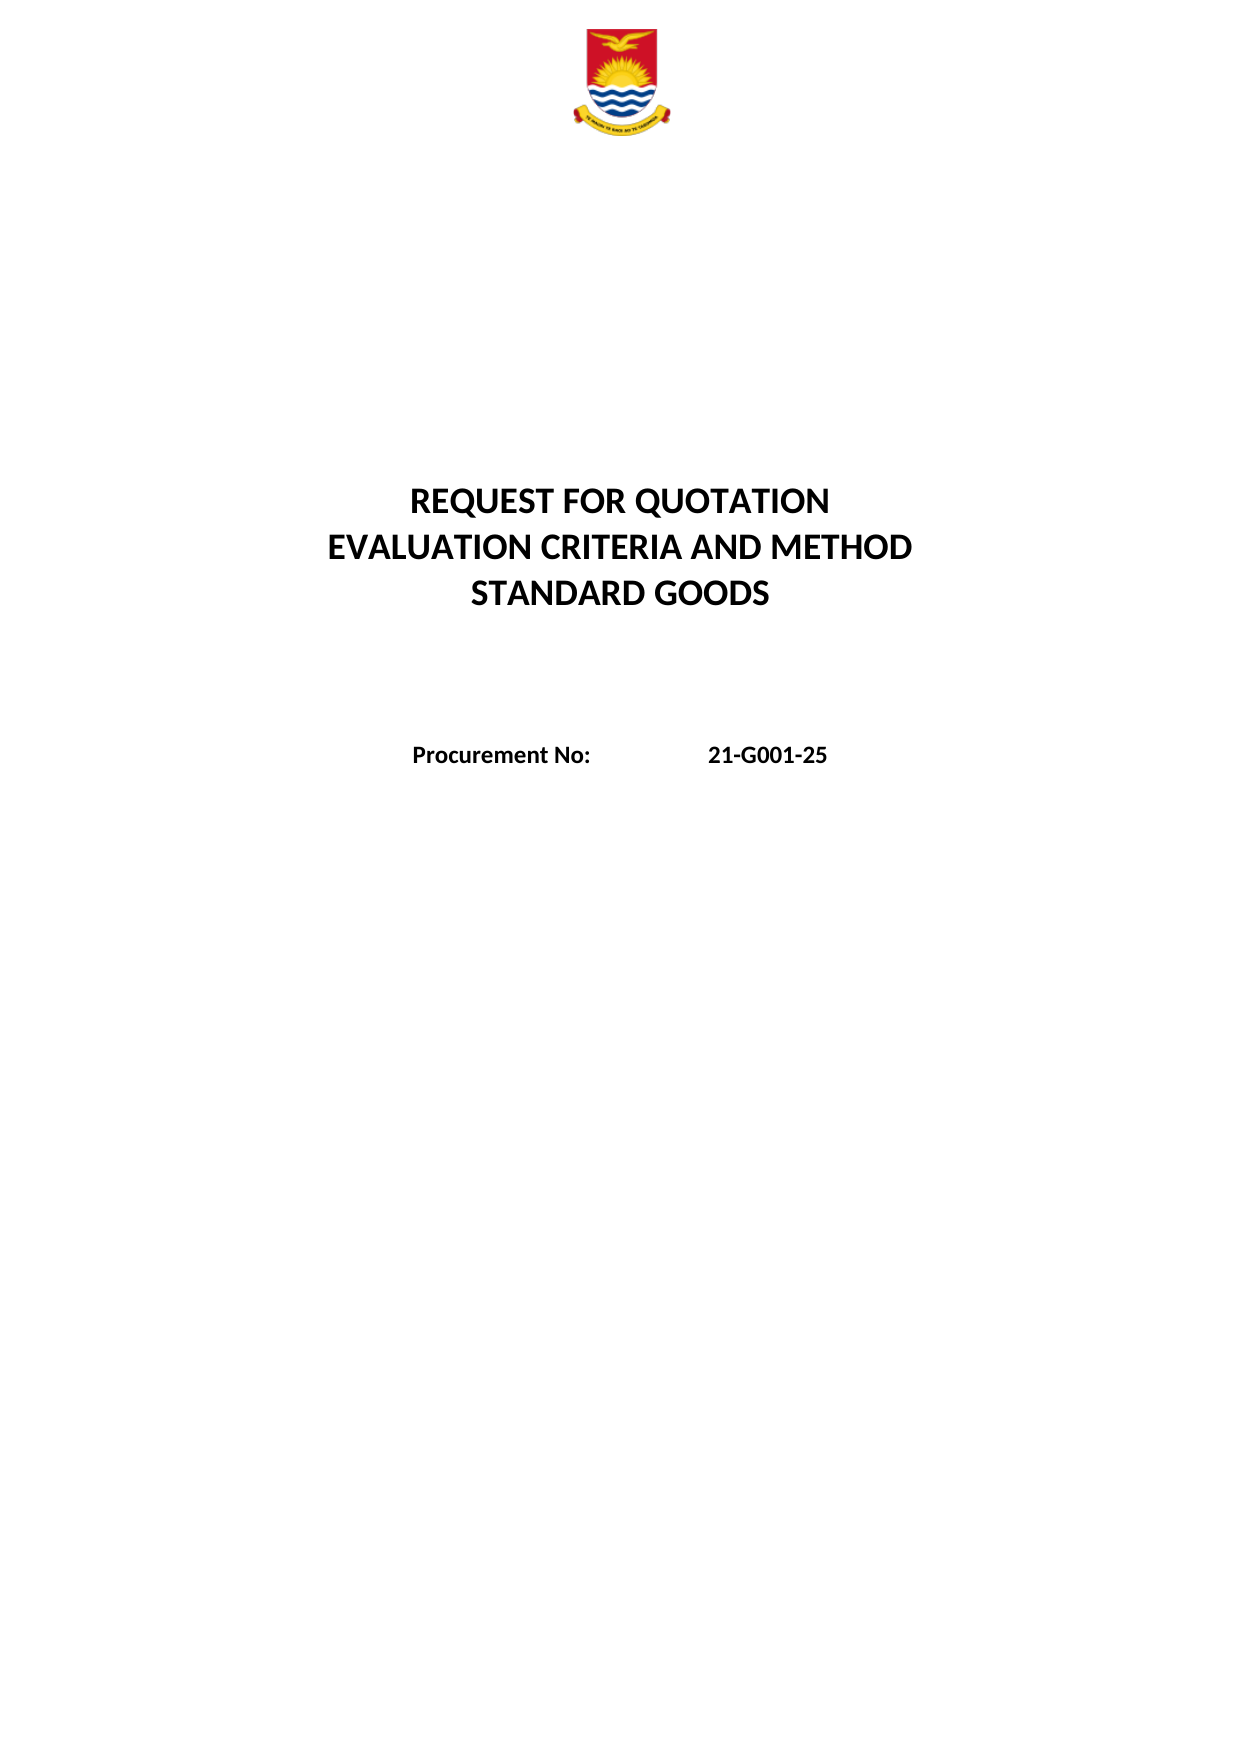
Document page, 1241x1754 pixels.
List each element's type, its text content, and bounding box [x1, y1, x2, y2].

subtitle REQUEST FOR QUOTATION EVALUATION CRITERIA AND METHOD STANDARD GOODS [120, 477, 1120, 614]
picture [573, 29, 671, 136]
subtitle Procurement No: 21-G001-25 [120, 739, 1120, 770]
